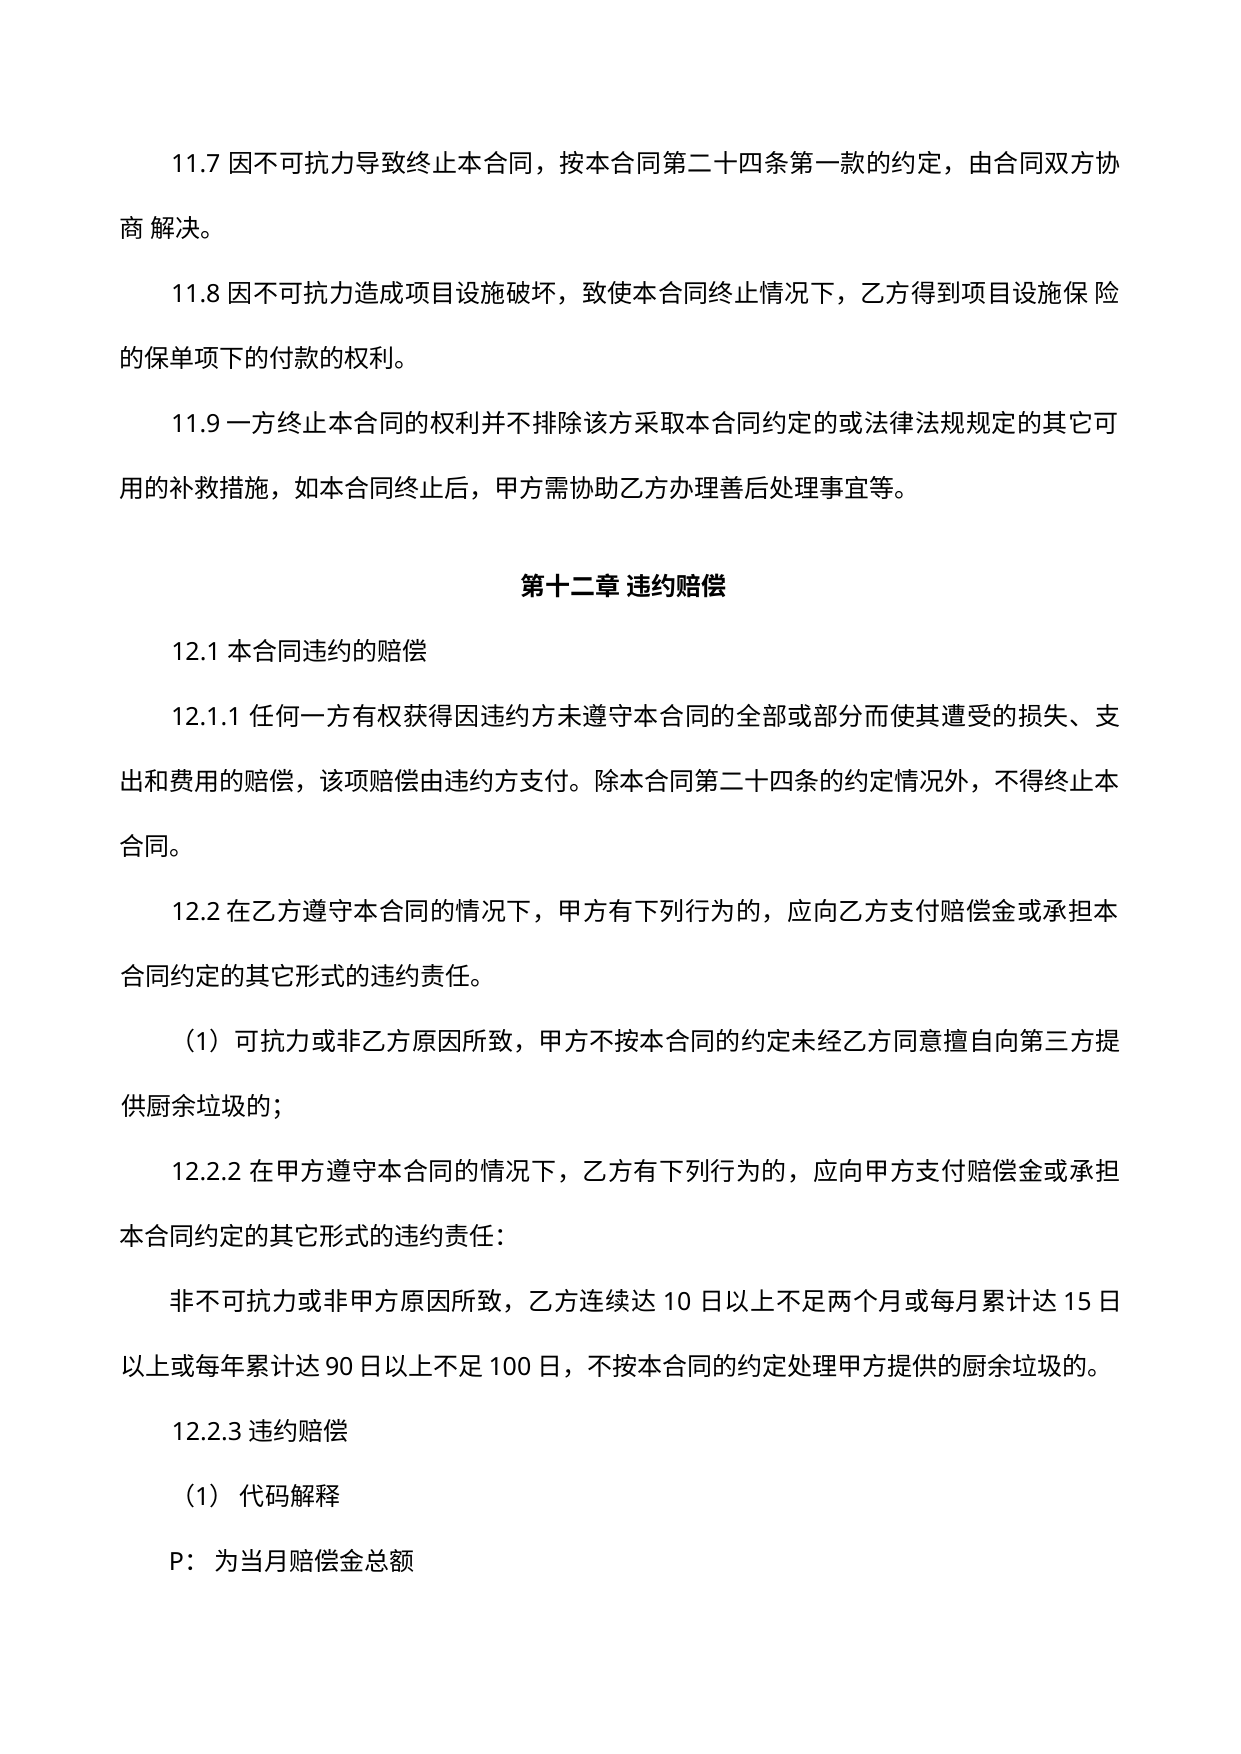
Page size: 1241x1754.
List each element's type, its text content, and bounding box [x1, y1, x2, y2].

text （1）可抗力或非乙方原因所致，甲方不按本合同的约定未经乙方同意擅自向第三方提供厨余垃圾的； [122, 1007, 1122, 1137]
text 12.2在乙方遵守本合同的情况下，甲方有下列行为的，应向乙方支付赔偿金或承担本合同约定的其它形式的违约责任。 [120, 877, 1122, 1007]
text （1） 代码解释 [118, 1462, 1122, 1527]
text 11.8 因不可抗力造成项目设施破坏，致使本合同终止情况下，乙方得到项目设施保 险的保单项下的付款的权利。 [119, 259, 1122, 389]
text P： 为当月赔偿金总额 [118, 1527, 1122, 1592]
text 12.1 本合同违约的赔偿 [118, 617, 1122, 682]
text 11.9一方终止本合同的权利并不排除该方采取本合同约定的或法律法规规定的其它可 用的补救措施，如本合同终止后，甲方需协助乙方办理善后处理事宜等。 [119, 389, 1122, 519]
text 12.1.1 任何一方有权获得因违约方未遵守本合同的全部或部分而使其遭受的损失、支 出和费用的赔偿，该项赔偿由违约方支付。除本合同第二十四条的约定情况外，不得终止本合同。 [119, 682, 1122, 877]
text 12.2.2 在甲方遵守本合同的情况下，乙方有下列行为的，应向甲方支付赔偿金或承担本合同约定的其它形式的违约责任： [119, 1137, 1122, 1267]
text 12.2.3 违约赔偿 [118, 1397, 1122, 1462]
text 11.7 因不可抗力导致终止本合同，按本合同第二十四条第一款的约定，由合同双方协商 解决。 [119, 129, 1122, 259]
text 第十二章 违约赔偿 [118, 552, 1122, 617]
text 非不可抗力或非甲方原因所致，乙方连续达 10 日以上不足两个月或每月累计达15日以上或每年累计达90日以上不足100 日，不按本合同的约定处理甲方提供的厨余垃圾的。 [120, 1267, 1122, 1397]
